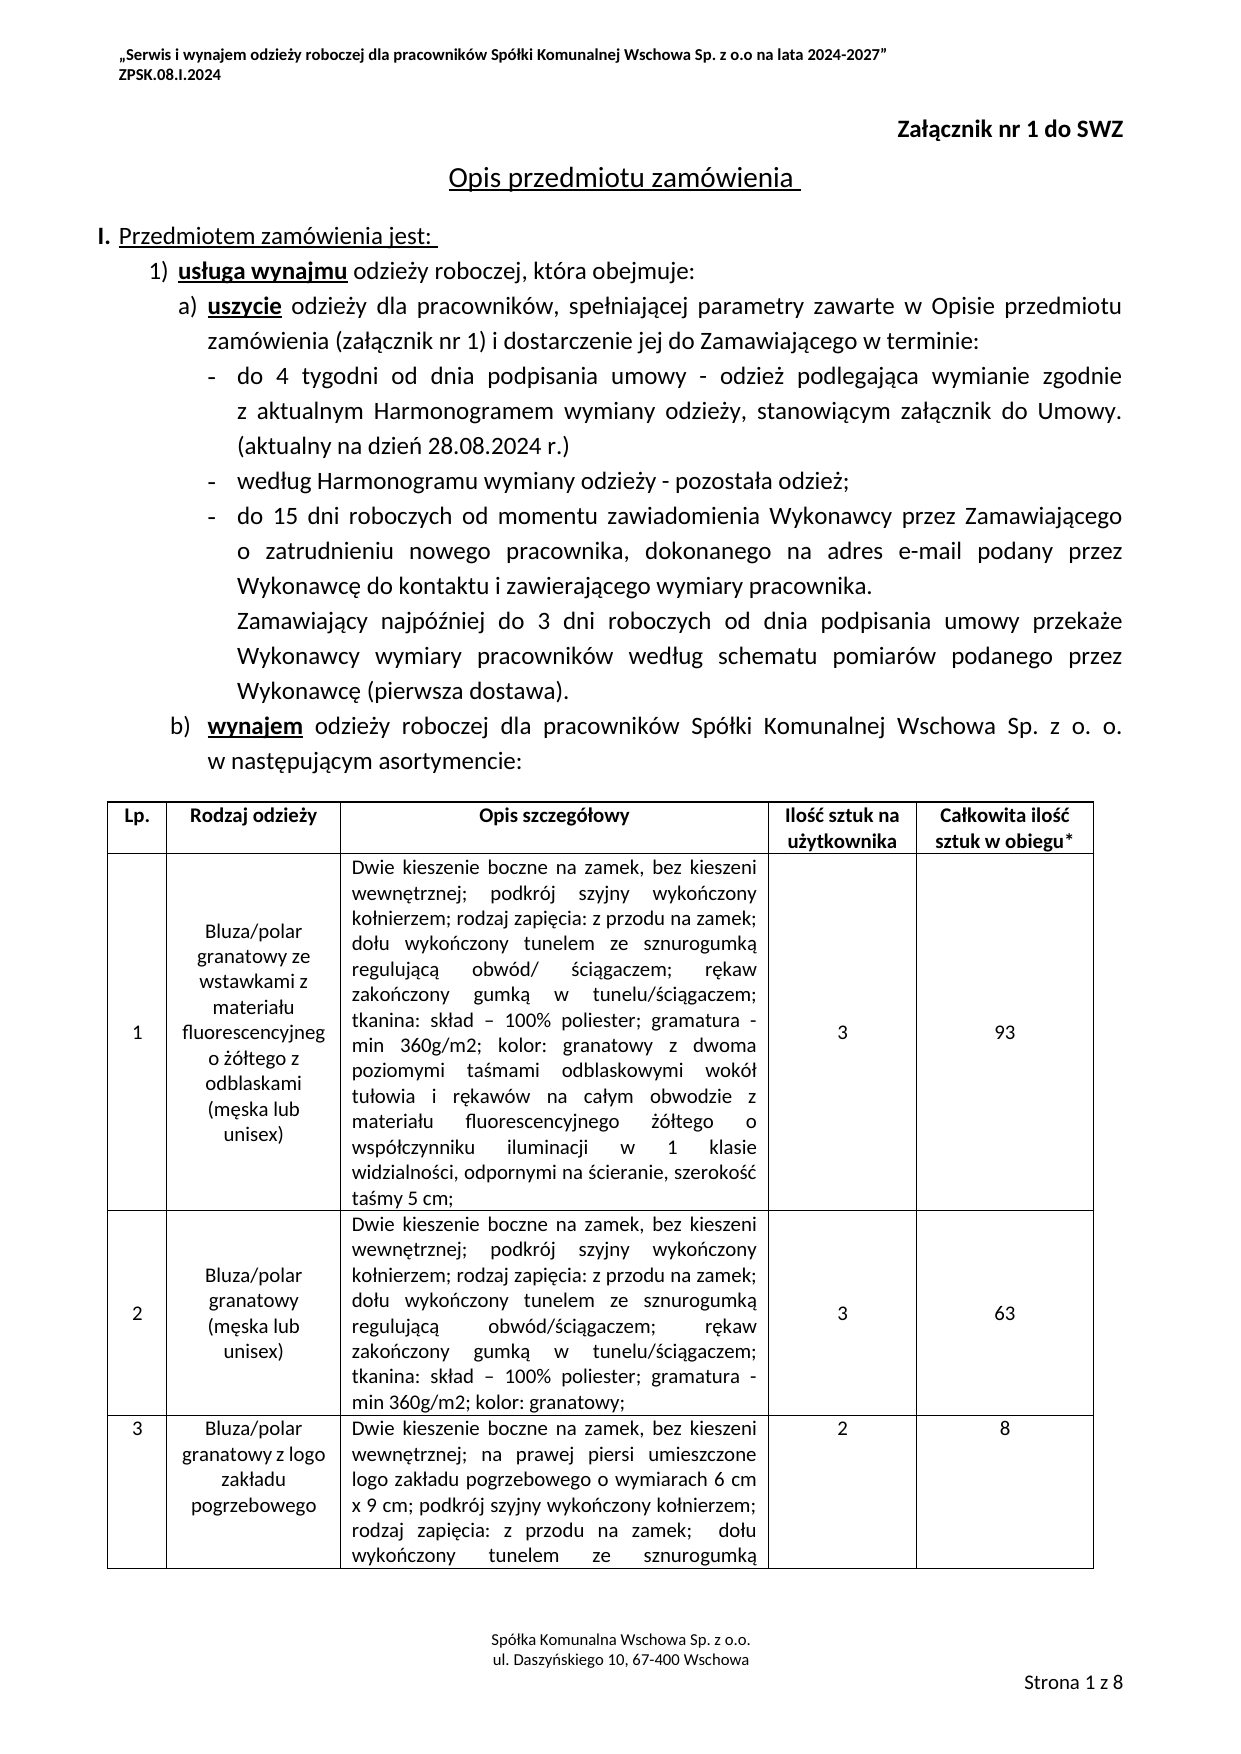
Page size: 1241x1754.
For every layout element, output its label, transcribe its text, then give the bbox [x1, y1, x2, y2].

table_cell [341, 1416, 768, 1568]
table_cell 3 [769, 1211, 916, 1414]
table_header Opis szczegółowy [341, 803, 768, 853]
table_cell 8 [917, 1416, 1093, 1568]
table_cell Dwie kieszenie boczne na zamek, bez kieszeni wewnętrznej; podkrój szyjny wykończony kołnierzem; rodzaj zapięcia: z przodu na zamek; dołu wykończony tunelem ze sznurogumką regulującą obwód/ ściągaczem; rękaw zakończony gumką w tunelu/ściągaczem; tkanina: skład – 100% poliester; gramatura - min 360g/m2; kolor: granatowy z dwoma poziomymi taśmami odblaskowymi wokół tułowia i rękawów na całym obwodzie z materiału fluorescencyjnego żółtego o współczynniku iluminacji w 1 klasie widzialności, odpornymi na ścieranie, szerokość taśmy 5 cm; [341, 854, 768, 1210]
table_cell Bluza/polar granatowy ze wstawkami z materiału fluorescencyjnego żółtego z odblaskami (męska lub unisex) [167, 854, 340, 1210]
table_cell 2 [769, 1416, 916, 1568]
list do 15 dni roboczych od momentu zawiadomienia Wykonawcy przez Zamawiającego o zatrudnieniu nowego pracownika, dokonanego na adres e-mail podany przez Wykonawcę do kontaktu i zawierającego wymiary pracownika. [207, 501, 1123, 601]
table_cell 2 [108, 1211, 166, 1414]
list uszycie odzieży dla pracowników, spełniającej parametry zawarte w Opisie przedmiotu zamówienia (załącznik nr 1) i dostarczenie jej do Zamawiającego w terminie: [178, 291, 1123, 356]
table_header Rodzaj odzieży [167, 803, 340, 853]
table_header Ilość sztuk na użytkownika [769, 803, 916, 853]
table_cell 63 [917, 1211, 1093, 1414]
list do 4 tygodni od dnia podpisania umowy - odzież podlegająca wymianie zgodnie z aktualnym Harmonogramem wymiany odzieży, stanowiącym załącznik do Umowy. (aktualny na dzień 28.08.2024 r.) [207, 361, 1123, 461]
list usługa wynajmu odzieży roboczej, która obejmuje: [148, 256, 1123, 286]
text Załącznik nr 1 do SWZ [119, 113, 1123, 143]
table_cell Dwie kieszenie boczne na zamek, bez kieszeni wewnętrznej; podkrój szyjny wykończony kołnierzem; rodzaj zapięcia: z przodu na zamek; dołu wykończony tunelem ze sznurogumką regulującą obwód/ściągaczem; rękaw zakończony gumką w tunelu/ściągaczem; tkanina: skład – 100% poliester; gramatura - min 360g/m2; kolor: granatowy; [341, 1211, 768, 1414]
list Zamawiający najpóźniej do 3 dni roboczych od dnia podpisania umowy przekaże Wykonawcy wymiary pracowników według schematu pomiarów podanego przez Wykonawcę (pierwsza dostawa). [237, 606, 1123, 706]
table_cell 93 [917, 854, 1093, 1210]
table_header Całkowita ilość sztuk w obiegu* [917, 803, 1093, 853]
list wynajem odzieży roboczej dla pracowników Spółki Komunalnej Wschowa Sp. z o. o. w następującym asortymencie: [170, 711, 1123, 776]
table_cell Bluza/polar granatowy (męska lub unisex) [167, 1211, 340, 1414]
table_header Lp. [108, 803, 166, 853]
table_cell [167, 1416, 340, 1568]
table_cell 1 [108, 854, 166, 1210]
text Opis przedmiotu zamówienia [119, 159, 1123, 194]
table_cell 3 [769, 854, 916, 1210]
table_cell 3 [108, 1416, 166, 1568]
list Przedmiotem zamówienia jest: [111, 221, 1123, 251]
list według Harmonogramu wymiany odzieży - pozostała odzież; [207, 466, 1123, 496]
